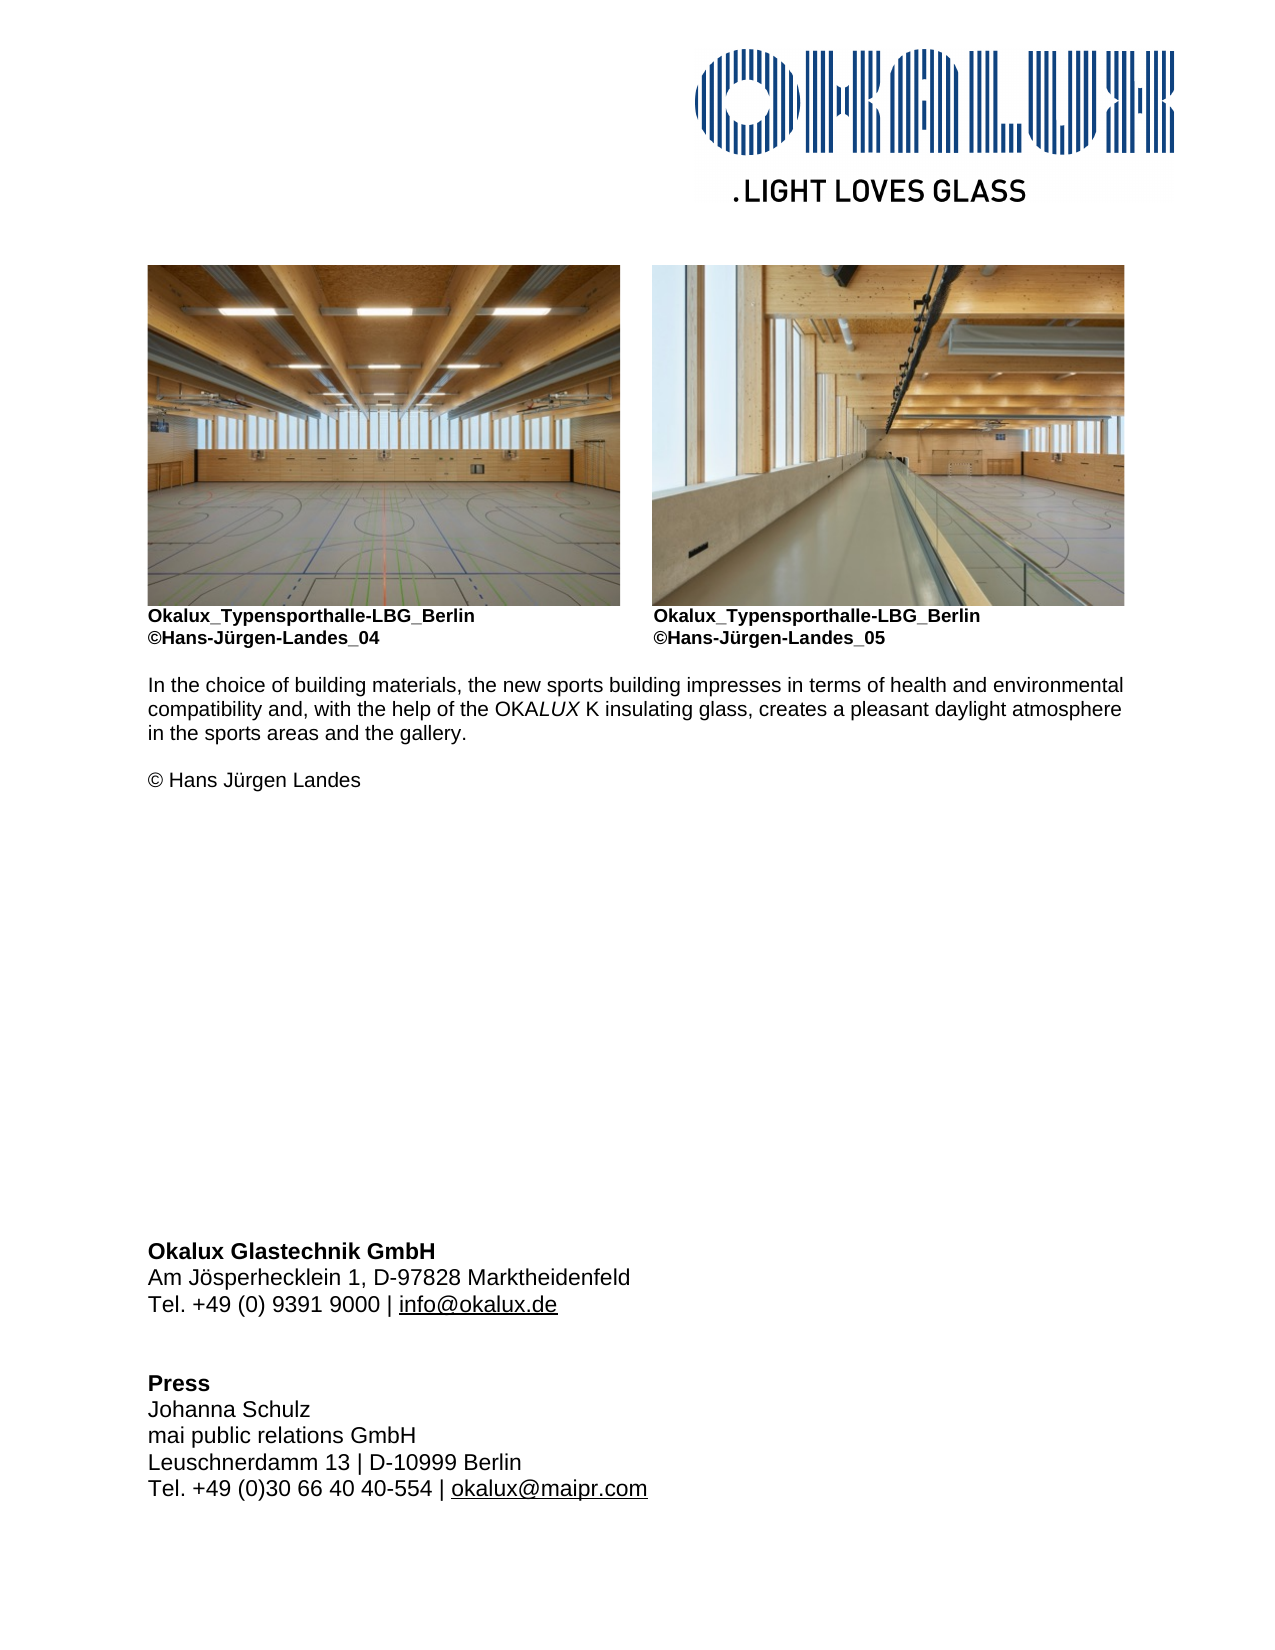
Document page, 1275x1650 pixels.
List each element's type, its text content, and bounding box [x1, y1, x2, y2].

text Okalux Glastechnik GmbH [148, 1238, 1127, 1264]
text Okalux_Typensporthalle-LBG_Berlin Okalux_Typensporthalle-LBG_Berlin [148, 605, 1127, 627]
picture [693, 48, 1175, 203]
text © Hans Jürgen Landes [148, 768, 1127, 792]
picture [147, 265, 621, 606]
text mai public relations GmbH [148, 1422, 1127, 1449]
text In the choice of building materials, the new sports building impresses in terms of health and environmental compatibility and, with the help of the OKALUX K insulating glass, creates a pleasant daylight atmosphere in the sports areas and the gallery. [148, 672, 1127, 744]
text Johanna Schulz [148, 1396, 1127, 1422]
text Tel. +49 (0)30 66 40 40-554 | okalux@maipr.com [148, 1475, 1127, 1501]
text Am Jösperhecklein 1, D-97828 Marktheidenfeld [148, 1264, 1127, 1291]
text Press [148, 1369, 1127, 1396]
text Tel. +49 (0) 9391 9000 | info@okalux.de [148, 1291, 1127, 1317]
text ©Hans-Jürgen-Landes_04 ©Hans-Jürgen-Landes_05 [148, 627, 1127, 648]
picture [652, 265, 1125, 606]
text Leuschnerdamm 13 | D-10999 Berlin [148, 1449, 1127, 1475]
